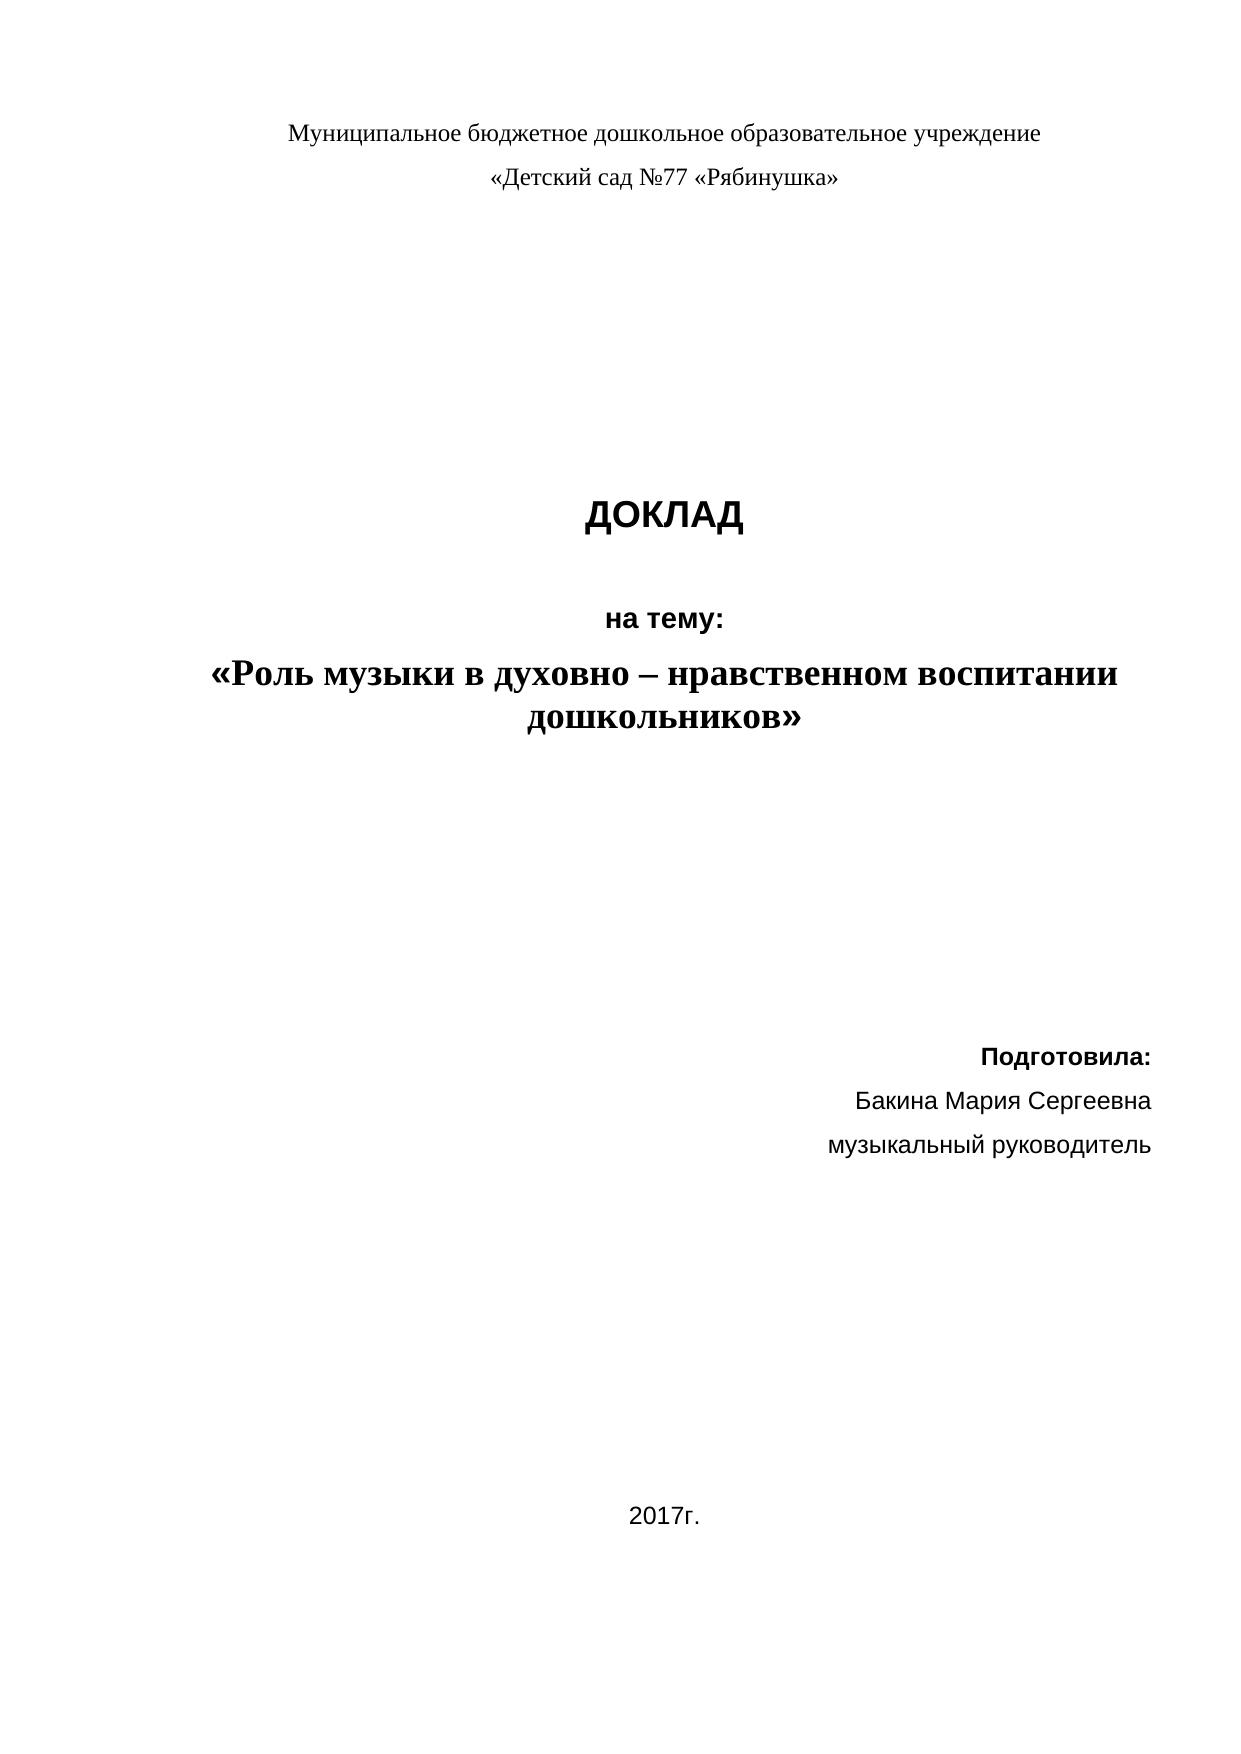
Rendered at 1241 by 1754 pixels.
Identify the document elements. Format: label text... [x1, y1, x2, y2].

text музыкальный руководитель [177, 1130, 1152, 1159]
text «Роль музыки в духовно – нравственном воспитании дошкольников» [177, 650, 1152, 736]
text ДОКЛАД [177, 493, 1152, 536]
text 2017г. [177, 1501, 1152, 1530]
text Бакина Мария Сергеевна [177, 1086, 1152, 1114]
text Муниципальное бюджетное дошкольное образовательное учреждение [177, 118, 1152, 147]
text «Детский сад №77 «Рябинушка» [177, 162, 1152, 191]
text Подготовила: [177, 1041, 1152, 1070]
text на тему: [177, 601, 1152, 634]
